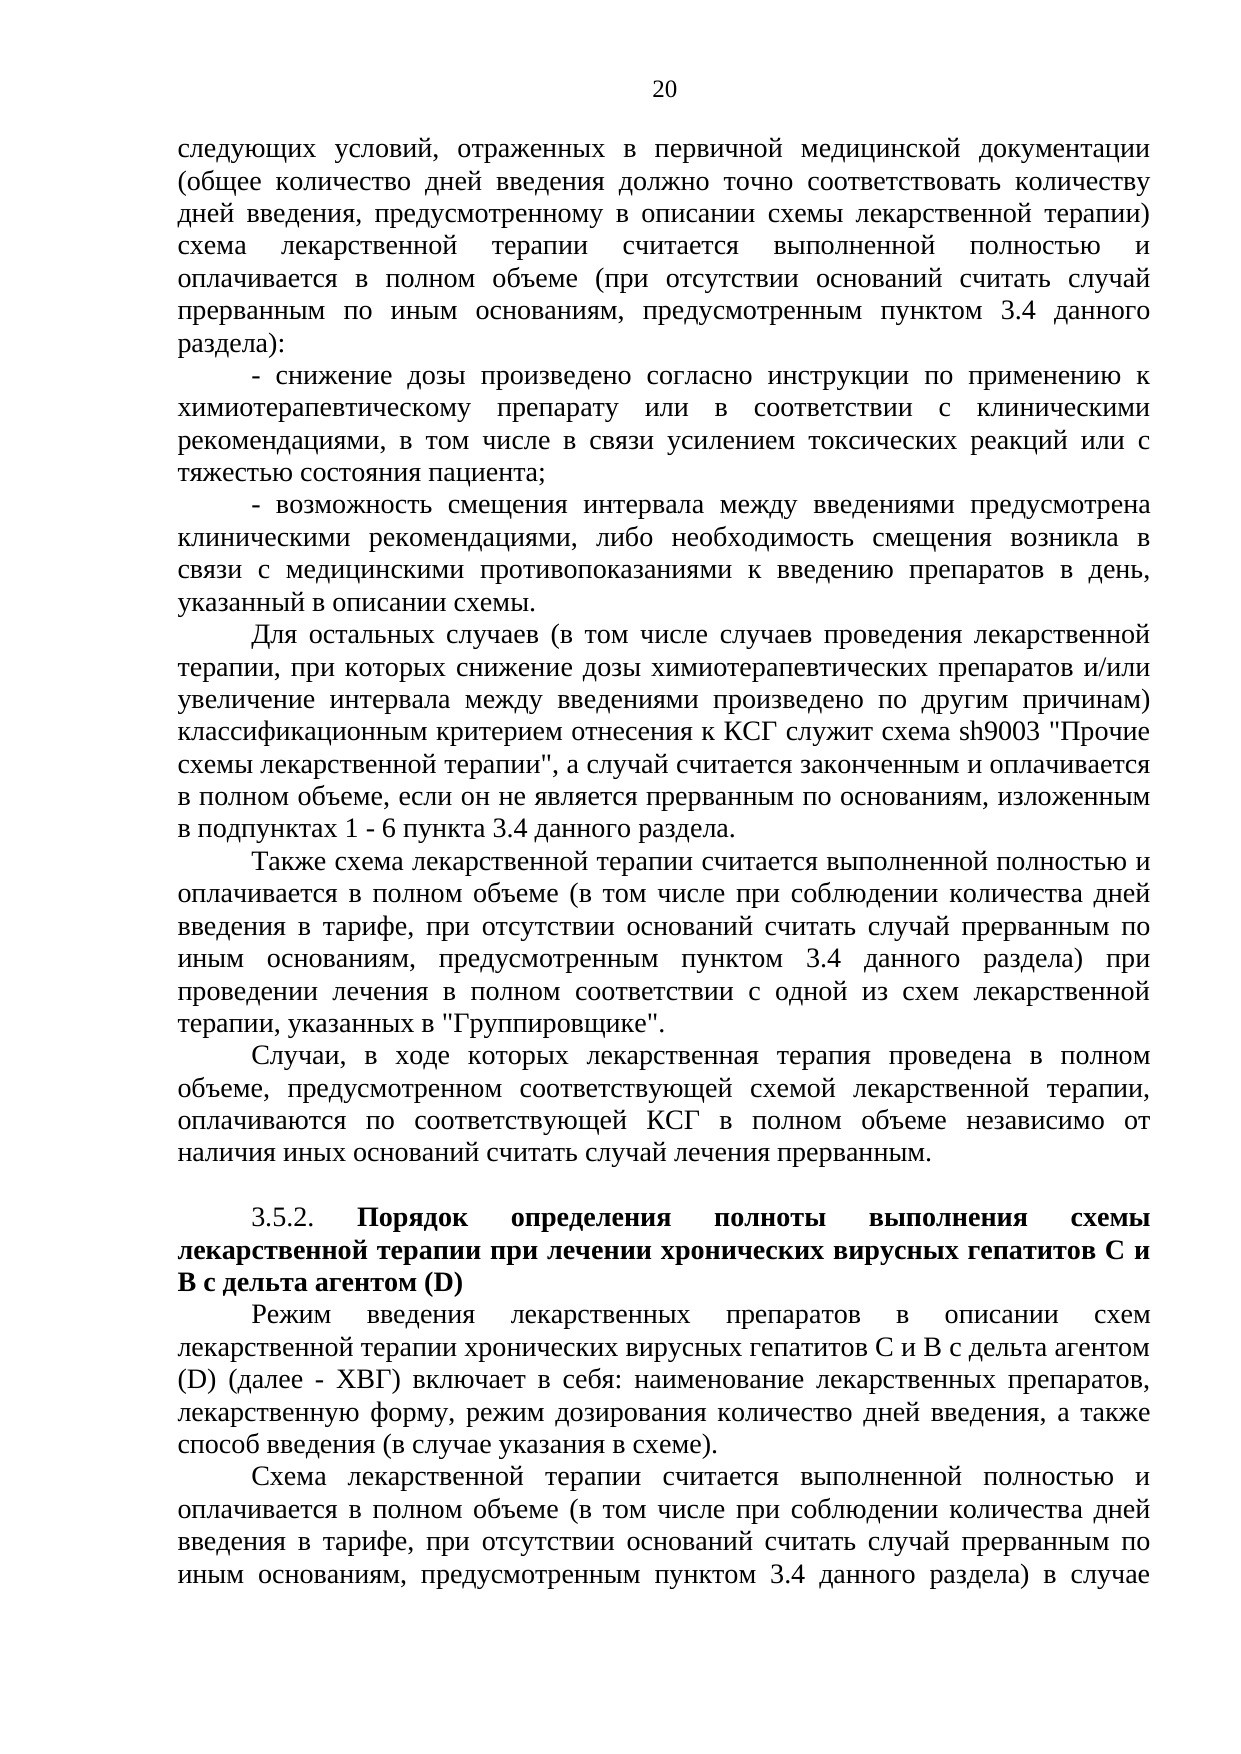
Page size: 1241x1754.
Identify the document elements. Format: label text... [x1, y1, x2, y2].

text Случаи, в ходе которых лекарственная терапия проведена в полном объеме, предусмотренном соответствующей схемой лекарственной терапии, оплачиваются по соответствующей КСГ в полном объеме независимо от наличия иных оснований считать случай лечения прерванным. [177, 1038, 1152, 1168]
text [177, 1459, 1152, 1589]
text - снижение дозы произведено согласно инструкции по применению к химиотерапевтическому препарату или в соответствии с клиническими рекомендациями, в том числе в связи усилением токсических реакций или с тяжестью состояния пациента; [177, 358, 1152, 488]
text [177, 131, 1152, 358]
text Также схема лекарственной терапии считается выполненной полностью и оплачивается в полном объеме (в том числе при соблюдении количества дней введения в тарифе, при отсутствии оснований считать случай прерванным по иным основаниям, предусмотренным пунктом 3.4 данного раздела) при проведении лечения в полном соответствии с одной из схем лекарственной терапии, указанных в "Группировщике". [177, 844, 1152, 1038]
text 3.5.2. Порядок определения полноты выполнения схемы лекарственной терапии при лечении хронических вирусных гепатитов C и B с дельта агентом (D) [177, 1200, 1152, 1297]
text - возможность смещения интервала между введениями предусмотрена клиническими рекомендациями, либо необходимость смещения возникла в связи с медицинскими противопоказаниями к введению препаратов в день, указанный в описании схемы. [177, 488, 1152, 617]
text Режим введения лекарственных препаратов в описании схем лекарственной терапии хронических вирусных гепатитов C и B с дельта агентом (D) (далее - ХВГ) включает в себя: наименование лекарственных препаратов, лекарственную форму, режим дозирования количество дней введения, а также способ введения (в случае указания в схеме). [177, 1297, 1152, 1459]
text Для остальных случаев (в том числе случаев проведения лекарственной терапии, при которых снижение дозы химиотерапевтических препаратов и/или увеличение интервала между введениями произведено по другим причинам) классификационным критерием отнесения к КСГ служит схема sh9003 "Прочие схемы лекарственной терапии", а случай считается законченным и оплачивается в полном объеме, если он не является прерванным по основаниям, изложенным в подпунктах 1 - 6 пункта 3.4 данного раздела. [177, 617, 1152, 844]
